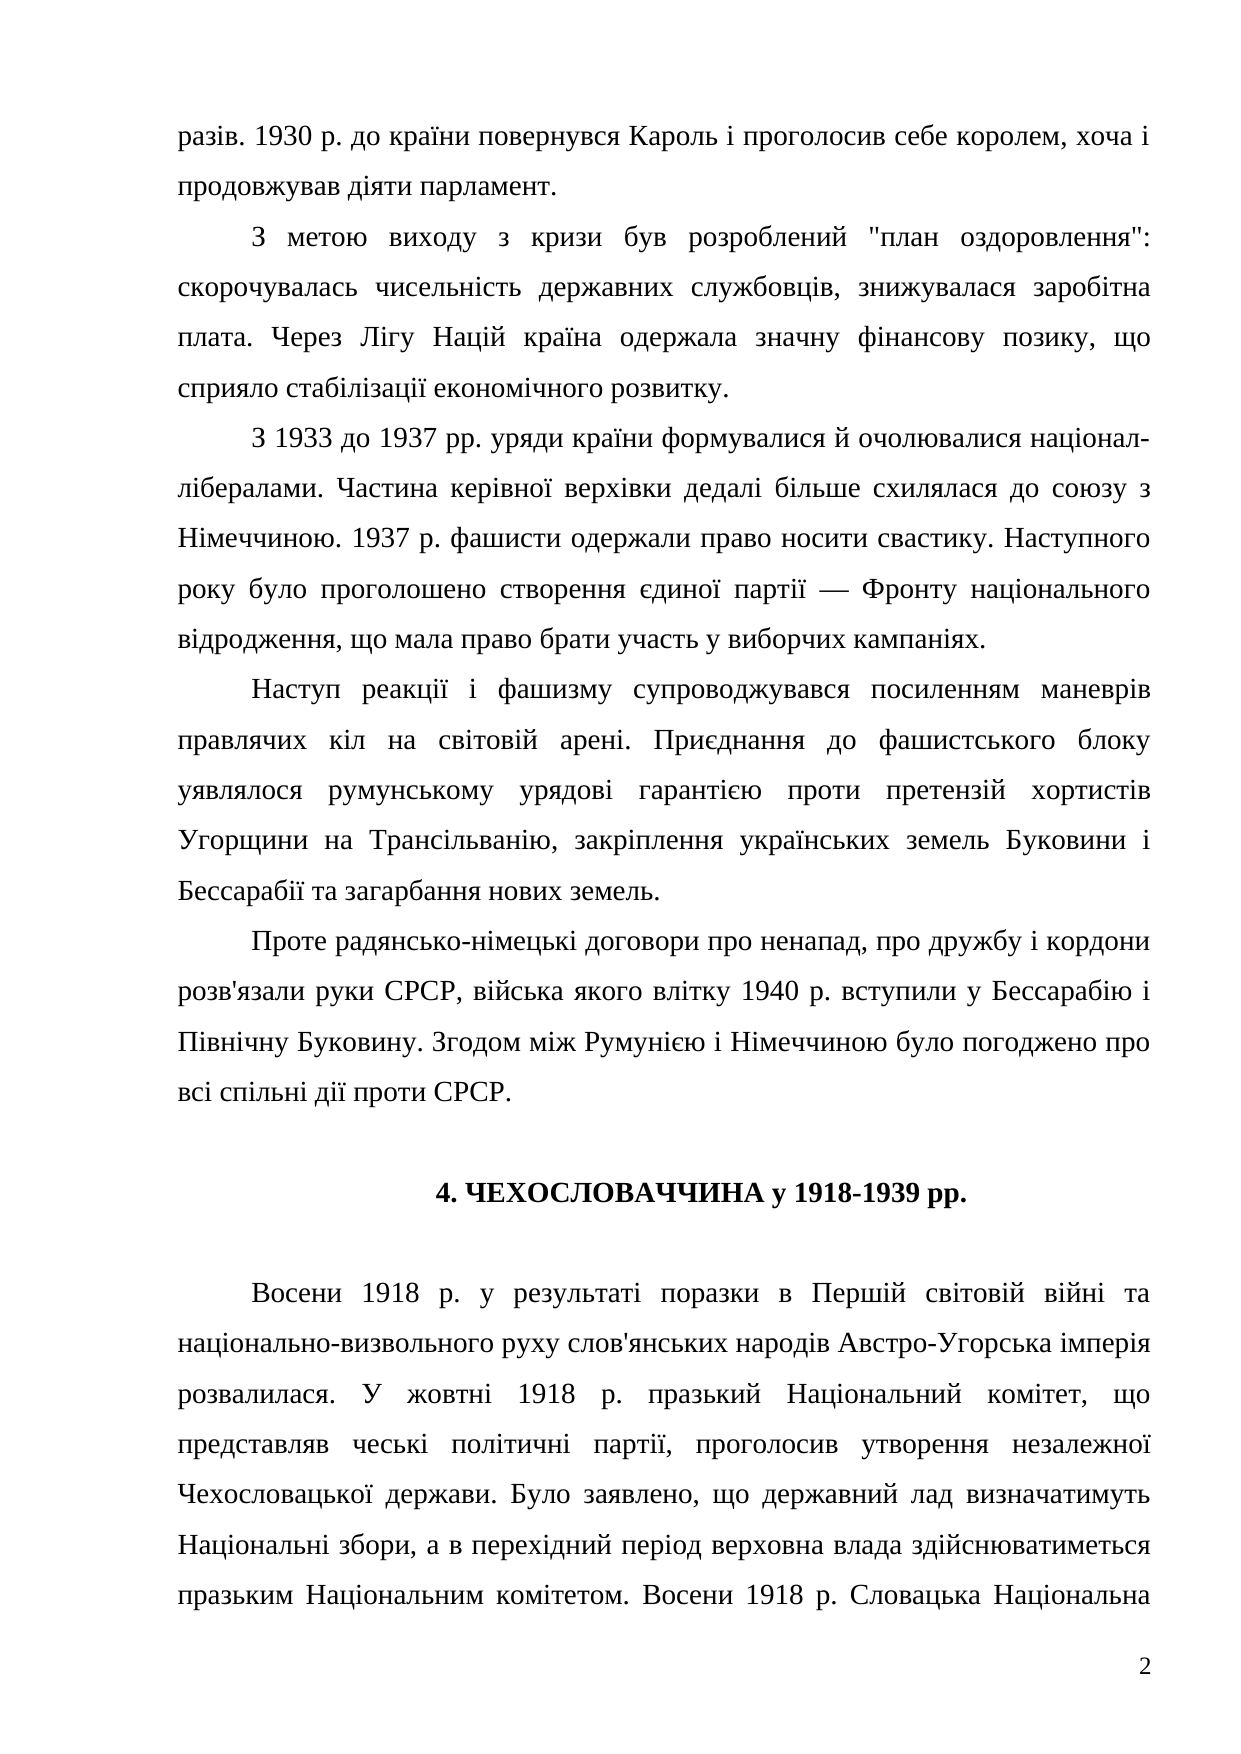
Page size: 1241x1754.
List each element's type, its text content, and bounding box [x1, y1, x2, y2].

text З метою виходу з кризи був розроблений "план оздоровлення": скорочувалась чисельність державних службовців, знижувалася заробітна плата. Через Лігу Націй країна одержала значну фінансову позику, що сприяло стабілізації економічного розвитку. [177, 219, 1152, 403]
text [177, 118, 1152, 202]
text З 1933 до 1937 рр. уряди країни формувалися й очолювалися націонал-лібералами. Частина керівної верхівки дедалі більше схилялася до союзу з Німеччиною. 1937 р. фашисти одержали право носити свастику. Наступного року було проголошено створення єдиної партії — Фронту національного відродження, що мала право брати участь у виборчих кампаніях. [177, 420, 1152, 655]
text Наступ реакції і фашизму супроводжувався посиленням маневрів правлячих кіл на світовій арені. Приєднання до фашистського блоку уявлялося румунському урядові гарантією проти претензій хортистів Угорщини на Трансільванію, закріплення українських земель Буковини і Бессарабії та загарбання нових земель. [177, 672, 1152, 906]
text 4. ЧЕХОСЛОВАЧЧИНА у 1918-1939 рр. [177, 1175, 1152, 1208]
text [177, 1275, 1152, 1611]
text Проте радянсько-німецькі договори про ненапад, про дружбу і кордони розв'язали руки СРСР, війська якого влітку 1940 р. вступили у Бессарабію і Північну Буковину. Згодом між Румунією і Німеччиною було погоджено про всі спільні дії проти СРСР. [177, 923, 1152, 1108]
